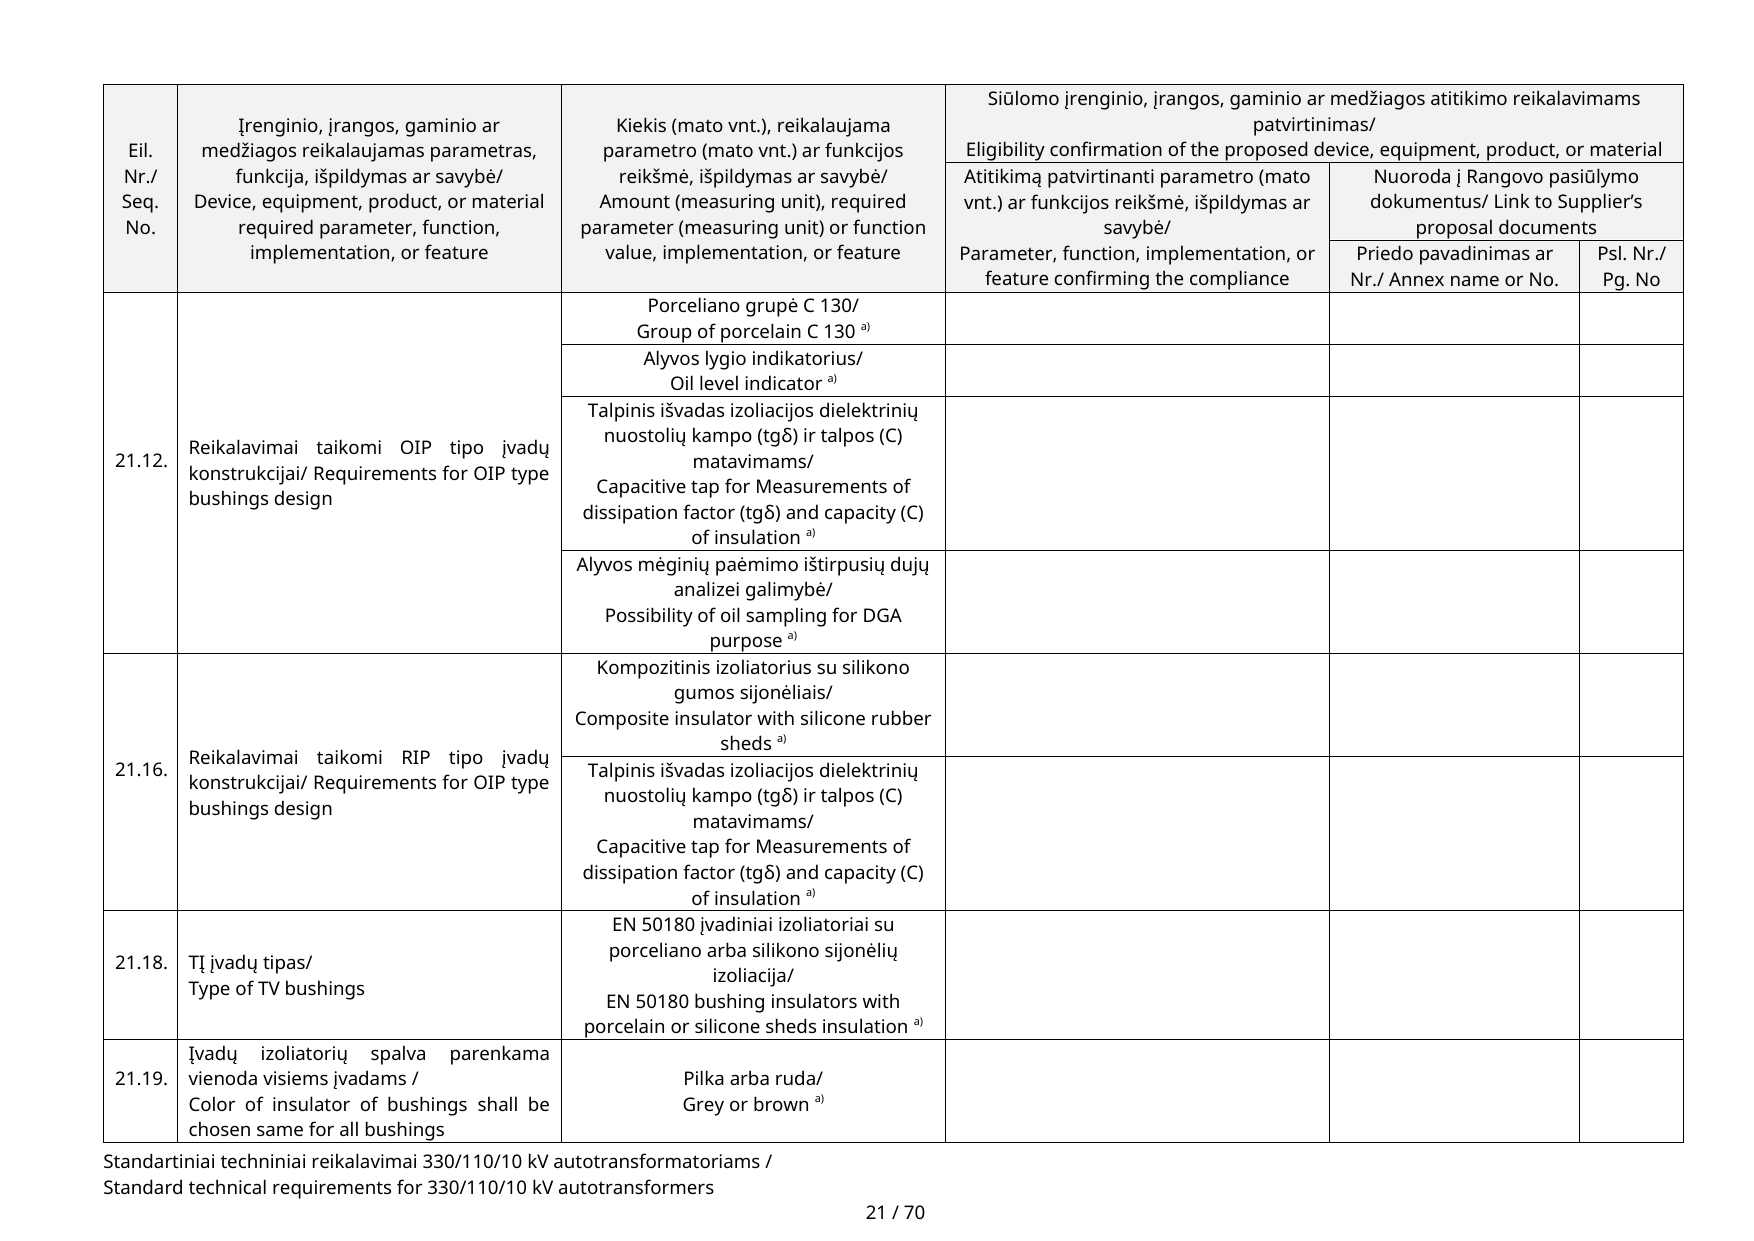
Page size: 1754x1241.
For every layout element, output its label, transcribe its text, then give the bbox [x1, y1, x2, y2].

table_cell [1330, 911, 1579, 1039]
table_cell [1580, 293, 1683, 344]
table_cell [946, 293, 1329, 344]
table_cell Priedo pavadinimas ar Nr./ Annex name or No. [1330, 241, 1579, 292]
table_cell Įvadų izoliatorių spalva parenkama vienoda visiems įvadams / Color of insulator of bushings shall be chosen same for all bushings [178, 1040, 561, 1142]
table_cell Talpinis išvadas izoliacijos dielektrinių nuostolių kampo (tgδ) ir talpos (C) matavimams/ Capacitive tap for Measurements of dissipation factor (tgδ) and capacity (C) of insulation a) [562, 397, 945, 550]
table_cell Reikalavimai taikomi OIP tipo įvadų konstrukcijai/ Requirements for OIP type bushings design [178, 293, 561, 653]
table_cell Pilka arba ruda/ Grey or brown a) [562, 1040, 945, 1142]
table_cell [104, 911, 177, 1039]
table_cell [104, 293, 177, 653]
table_header Eil. Nr./ Seq. No. [104, 85, 177, 292]
table_header Siūlomo įrenginio, įrangos, gaminio ar medžiagos atitikimo reikalavimams patvirtinimas/ Eligibility confirmation of the proposed device, equipment, product, or material [946, 85, 1683, 162]
table_cell [946, 551, 1329, 653]
table_cell [104, 654, 177, 910]
table_cell [1330, 654, 1579, 756]
table_cell [1330, 757, 1579, 910]
table_cell [1580, 551, 1683, 653]
table_cell [946, 1040, 1329, 1142]
table_cell [1580, 654, 1683, 756]
table_cell Reikalavimai taikomi RIP tipo įvadų konstrukcijai/ Requirements for OIP type bushings design [178, 654, 561, 910]
table_cell [1580, 1040, 1683, 1142]
table_cell [946, 757, 1329, 910]
table_cell [1580, 911, 1683, 1039]
table_cell [1580, 757, 1683, 910]
table_cell [1330, 345, 1579, 396]
table_cell Alyvos lygio indikatorius/ Oil level indicator a) [562, 345, 945, 396]
table_cell [946, 911, 1329, 1039]
table_cell [946, 345, 1329, 396]
table_cell EN 50180 įvadiniai izoliatoriai su porceliano arba silikono sijonėlių izoliacija/ EN 50180 bushing insulators with porcelain or silicone sheds insulation a) [562, 911, 945, 1039]
table_header Kiekis (mato vnt.), reikalaujama parametro (mato vnt.) ar funkcijos reikšmė, išpildymas ar savybė/ Amount (measuring unit), required parameter (measuring unit) or function value, implementation, or feature [562, 85, 945, 292]
table_cell [946, 397, 1329, 550]
table_cell Porceliano grupė C 130/ Group of porcelain C 130 a) [562, 293, 945, 344]
table_cell [1580, 345, 1683, 396]
table_cell [104, 1040, 177, 1142]
table_cell Psl. Nr./ Pg. No [1580, 241, 1683, 292]
table_cell [1330, 551, 1579, 653]
table_cell [1330, 397, 1579, 550]
table_cell [1330, 293, 1579, 344]
table_cell Kompozitinis izoliatorius su silikono gumos sijonėliais/ Composite insulator with silicone rubber sheds a) [562, 654, 945, 756]
table_cell [1580, 397, 1683, 550]
table_cell Atitikimą patvirtinanti parametro (mato vnt.) ar funkcijos reikšmė, išpildymas ar savybė/ Parameter, function, implementation, or feature confirming the compliance [946, 163, 1329, 292]
table_cell Nuoroda į Rangovo pasiūlymo dokumentus/ Link to Supplier’s proposal documents [1330, 163, 1683, 239]
table_header Įrenginio, įrangos, gaminio ar medžiagos reikalaujamas parametras, funkcija, išpildymas ar savybė/ Device, equipment, product, or material required parameter, function, implementation, or feature [178, 85, 561, 292]
table_cell Alyvos mėginių paėmimo ištirpusių dujų analizei galimybė/ Possibility of oil sampling for DGA purpose a) [562, 551, 945, 653]
table_cell [1330, 1040, 1579, 1142]
table_cell Talpinis išvadas izoliacijos dielektrinių nuostolių kampo (tgδ) ir talpos (C) matavimams/ Capacitive tap for Measurements of dissipation factor (tgδ) and capacity (C) of insulation a) [562, 757, 945, 910]
table_cell TĮ įvadų tipas/ Type of TV bushings [178, 911, 561, 1039]
table_cell [946, 654, 1329, 756]
